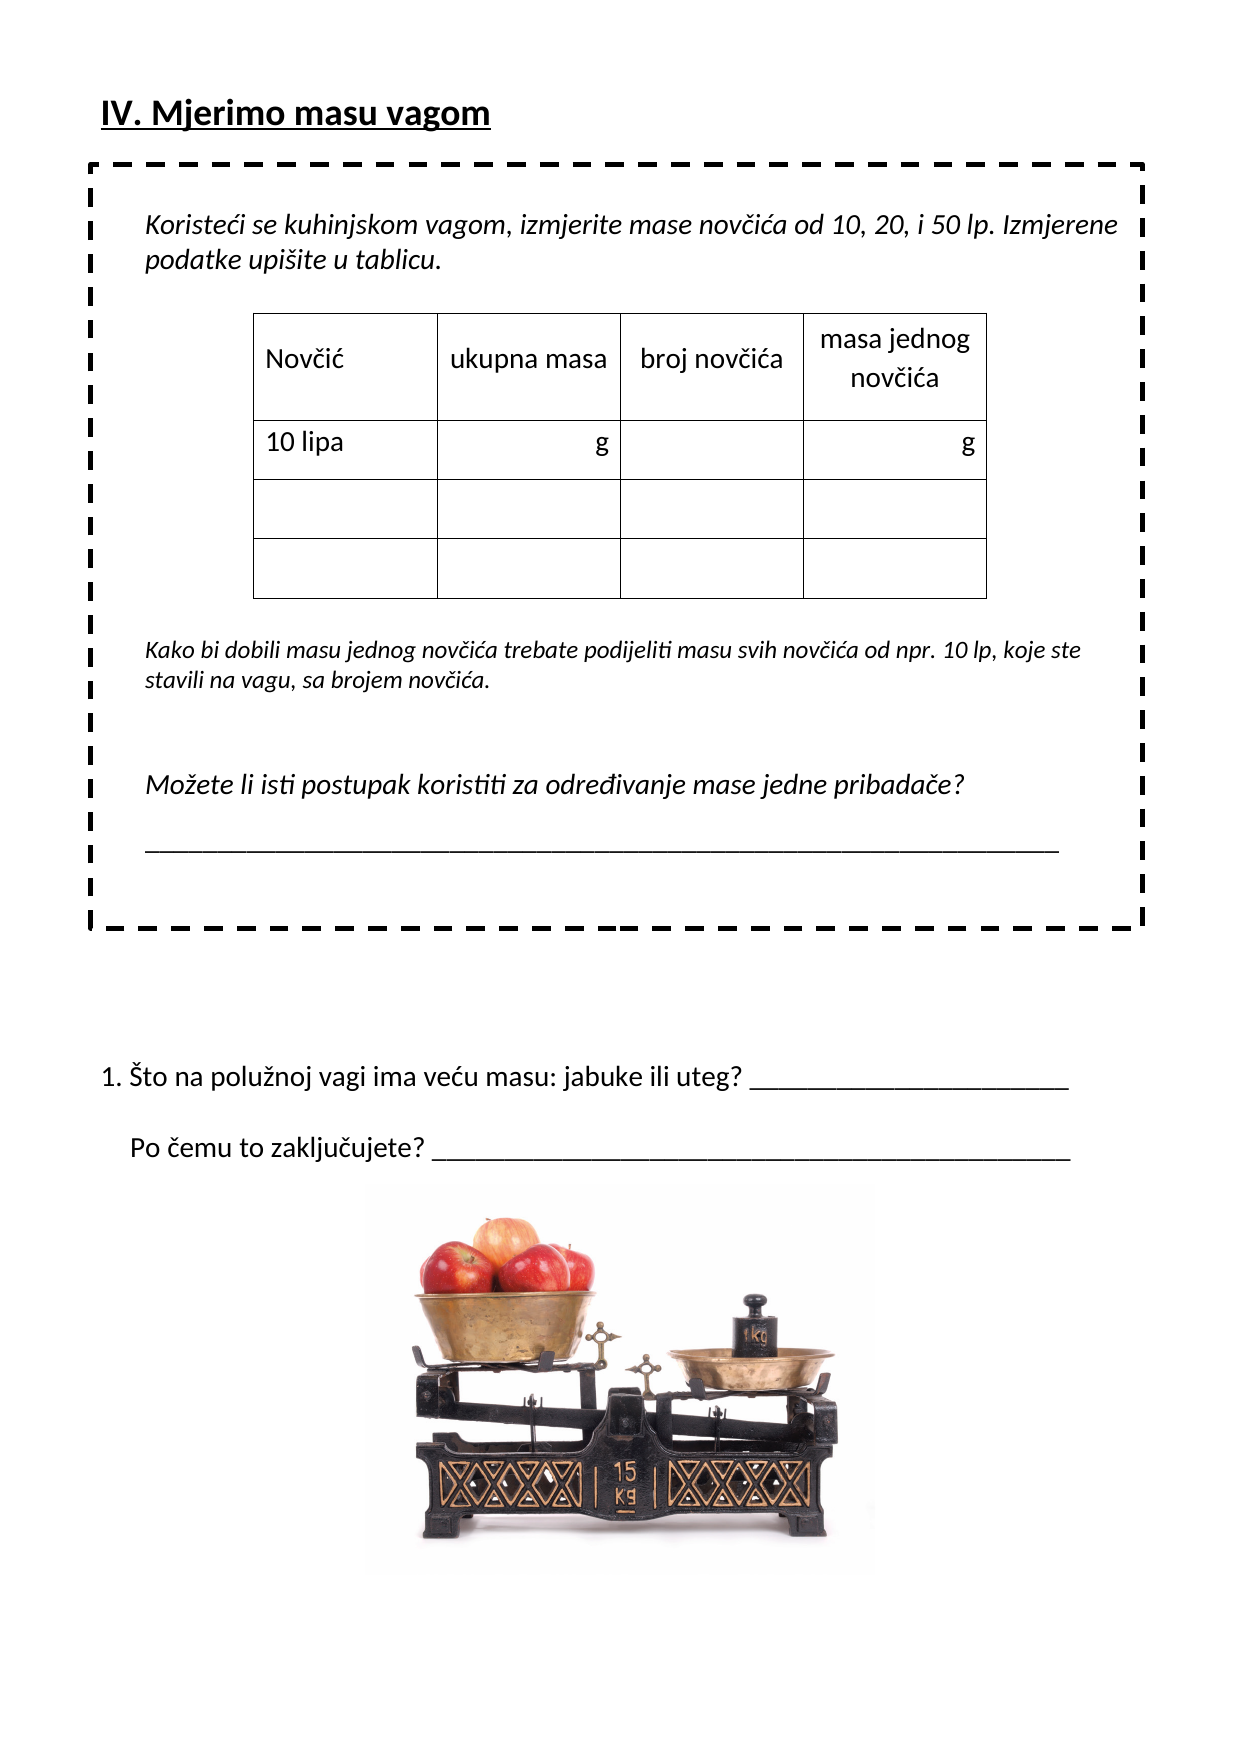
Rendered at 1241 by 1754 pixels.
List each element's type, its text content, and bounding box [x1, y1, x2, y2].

table_header broj novčića [621, 314, 803, 420]
text Po čemu to zaključujete? ____________________________________________ [130, 1129, 1140, 1165]
table_cell [254, 539, 437, 597]
table_cell [438, 539, 620, 597]
table_header ukupna masa [438, 314, 620, 420]
text Kako bi dobili masu jednog novčića trebate podijeliti masu svih novčića od npr. 10 lp, koje ste stavili na vagu, sa brojem novčića. [145, 634, 1140, 695]
table_cell 10 lipa [254, 421, 437, 479]
table_cell [438, 480, 620, 538]
table_cell [621, 539, 803, 597]
table_cell [804, 539, 986, 597]
text Možete li isti postupak koristiti za određivanje mase jedne pribadače? [100, 766, 1140, 802]
table_header Novčić [254, 314, 437, 420]
table_cell [804, 480, 986, 538]
table_cell [254, 480, 437, 538]
table_header masa jednog novčića [804, 314, 986, 420]
table_cell g [438, 421, 620, 479]
text _______________________________________________________________ [100, 821, 1140, 857]
text Koristeći se kuhinjskom vagom, izmjerite mase novčića od 10, 20, i 50 lp. Izmjerene podatke upišite u tablicu. [145, 206, 1140, 277]
table_cell g [804, 421, 986, 479]
table_cell [621, 480, 803, 538]
text IV. Mjerimo masu vagom [100, 89, 1140, 134]
text 1. Što na polužnoj vagi ima veću masu: jabuke ili uteg? ______________________ [100, 1058, 1140, 1094]
table_cell [621, 421, 803, 479]
